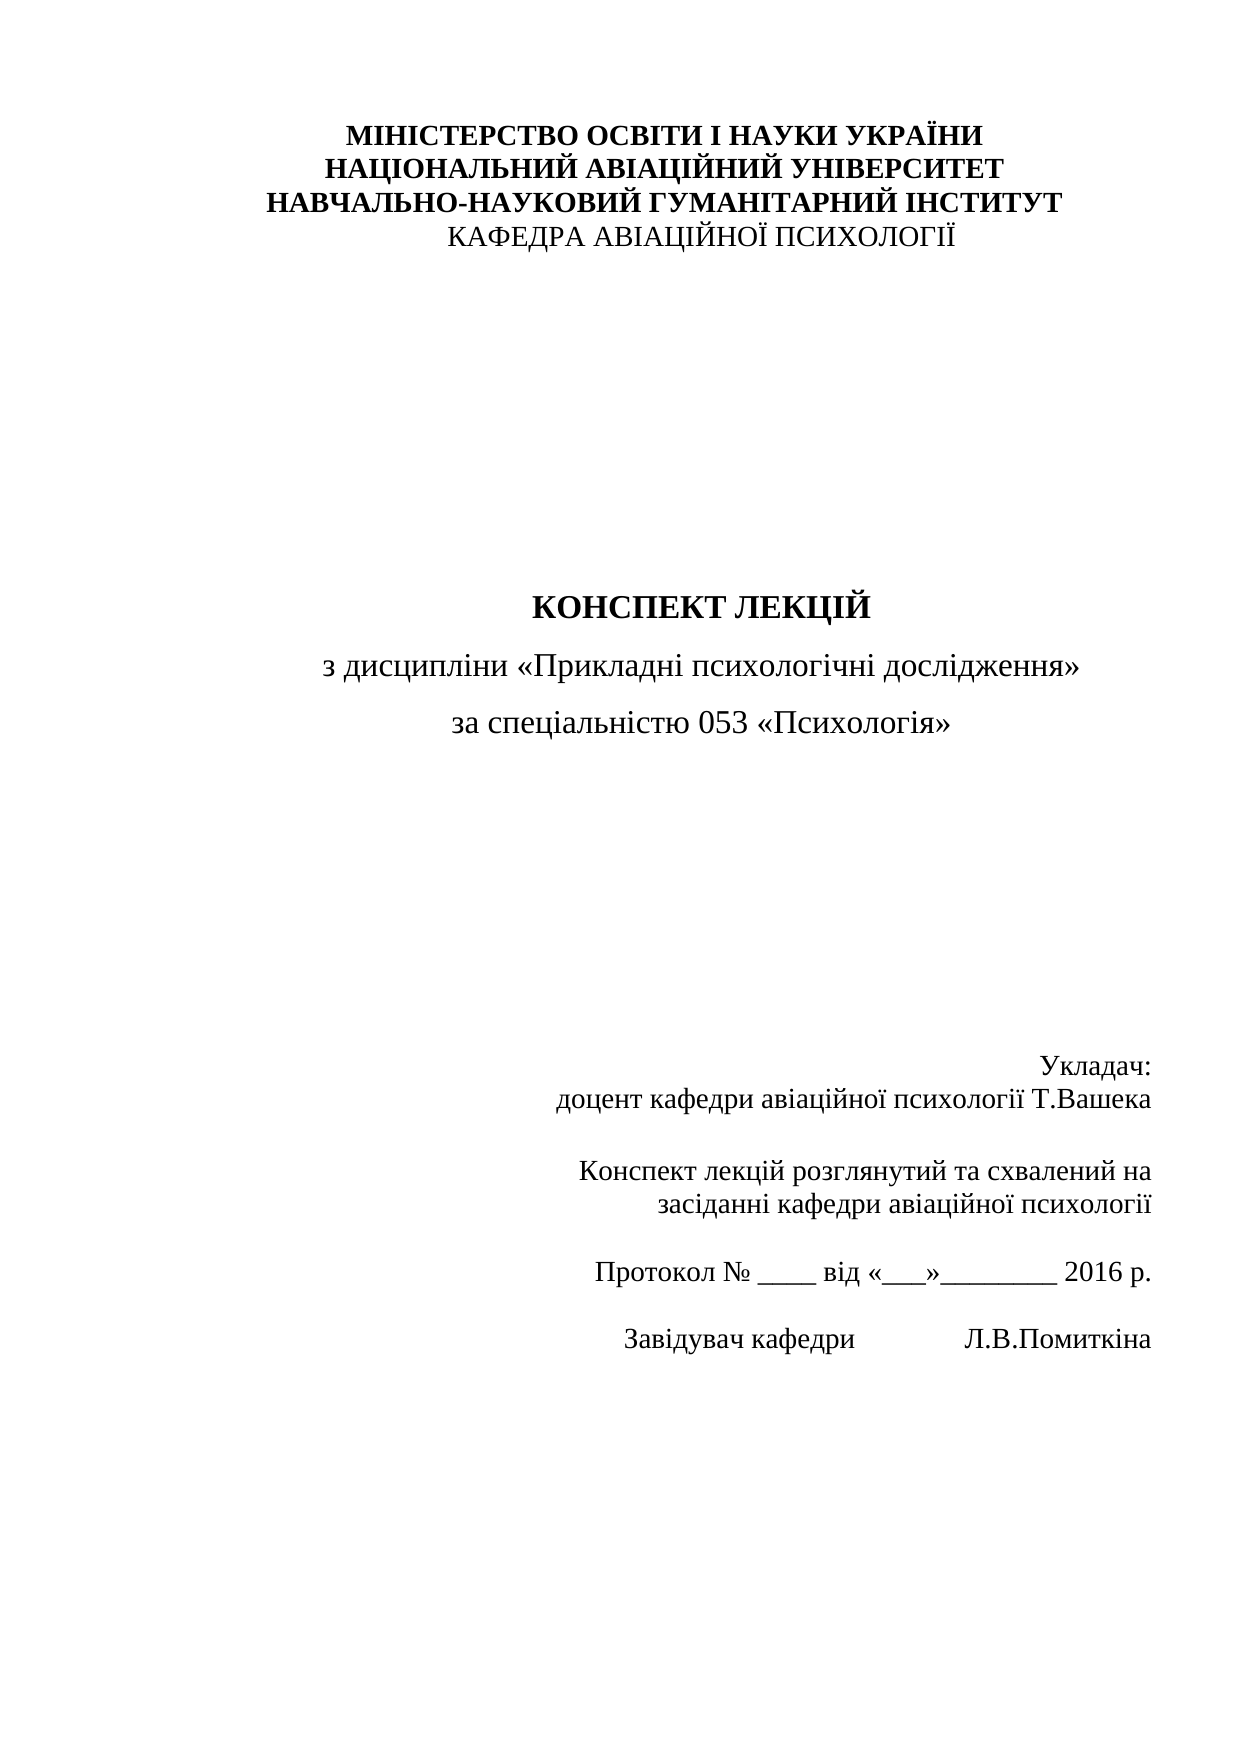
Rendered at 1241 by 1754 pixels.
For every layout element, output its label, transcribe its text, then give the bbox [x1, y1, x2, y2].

text Національний авіаційний університет [177, 152, 1152, 185]
text доцент кафедри авіаційної психології Т.Вашека [177, 1081, 1152, 1115]
text засіданні кафедри авіаційної психології [177, 1187, 1152, 1220]
text за спеціальністю 053 «Психологія» [177, 703, 1152, 741]
text Завідувач кафедри Л.В.Помиткіна [177, 1321, 1152, 1354]
text з дисципліни «Прикладні психологічні дослідження» [177, 645, 1152, 683]
text Міністерство освіти і науки України [177, 118, 1152, 152]
text Конспект лекцій [177, 588, 1152, 626]
text Протокол № ____ від «___»________ 2016 р. [177, 1254, 1152, 1287]
text Укладач: [177, 1048, 1152, 1081]
text Навчально-науковий Гуманітарний інститут [177, 185, 1152, 219]
text Конспект лекцій розглянутий та схвалений на [177, 1153, 1152, 1187]
text Кафедра авіаційної психології [177, 219, 1152, 252]
